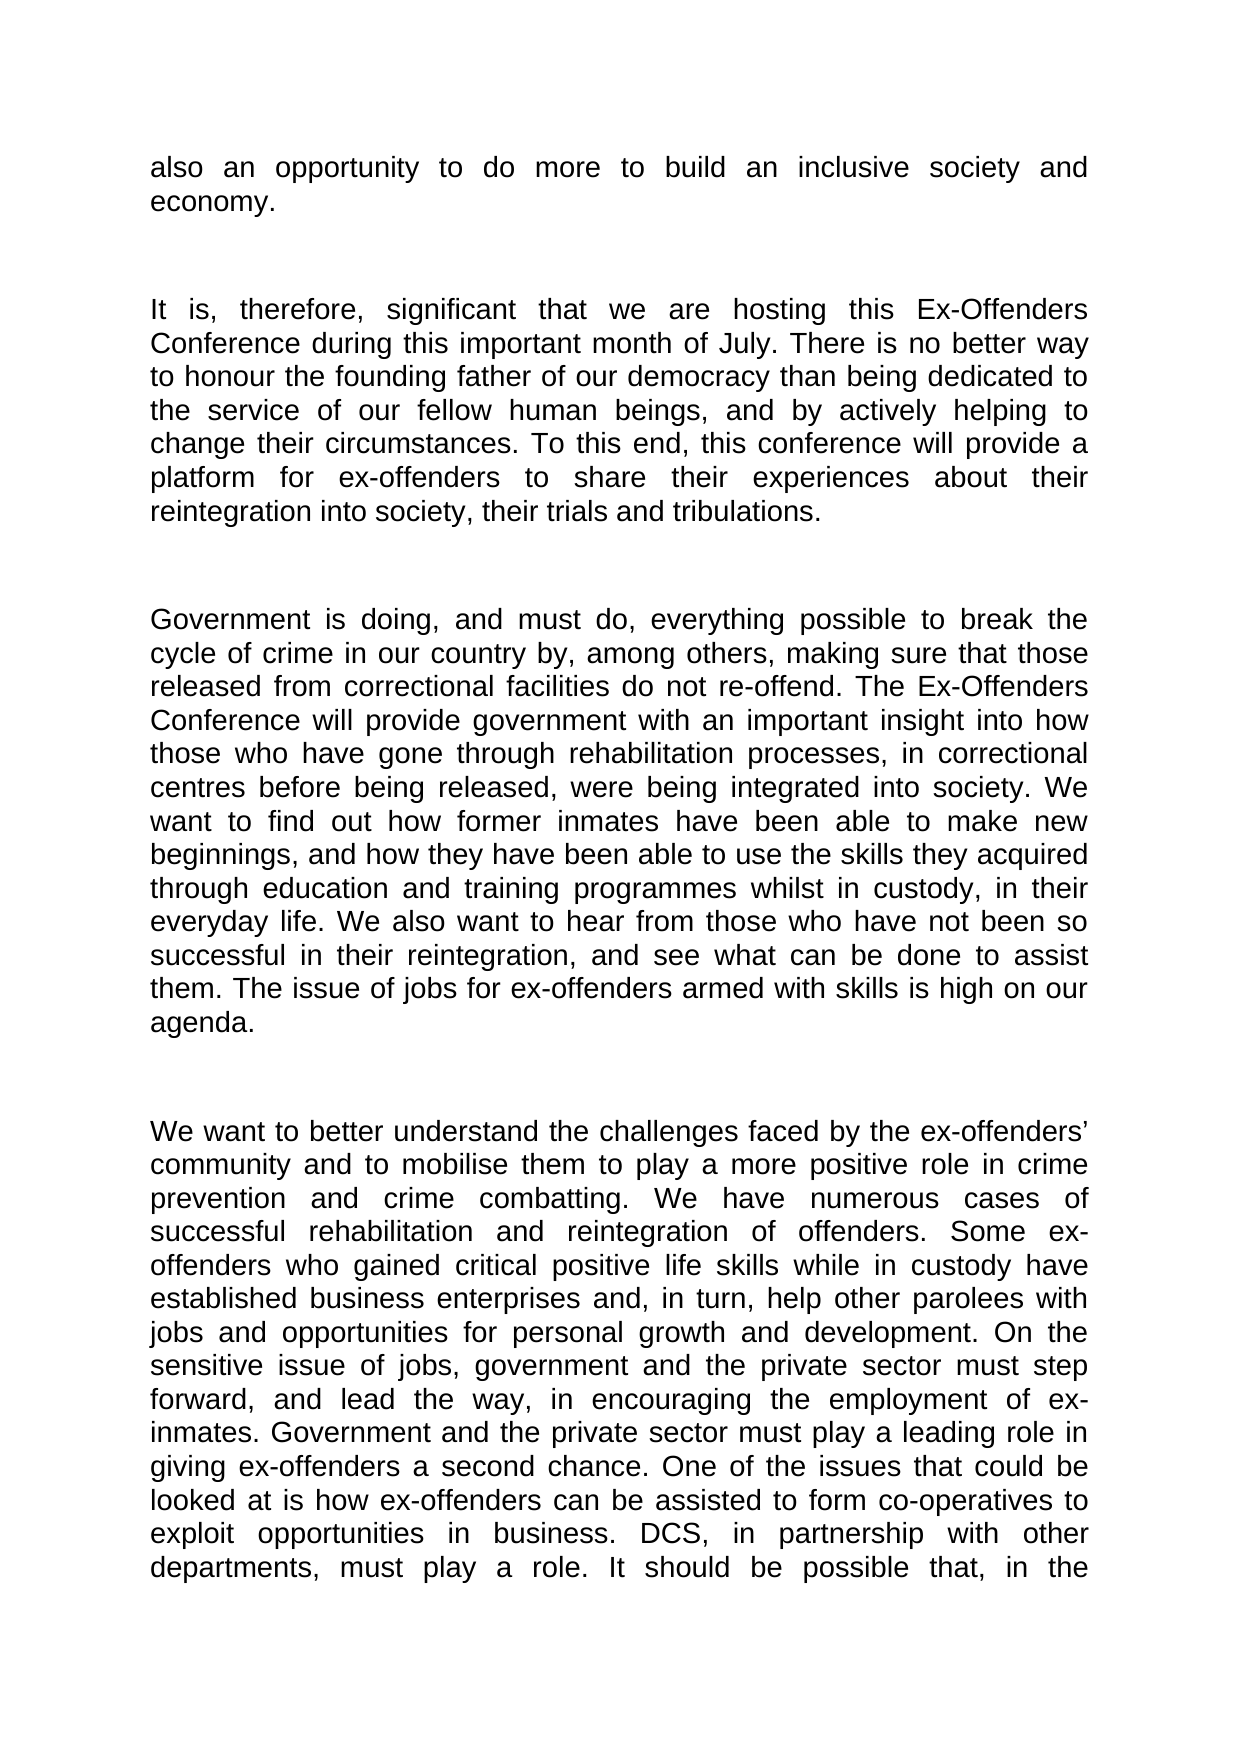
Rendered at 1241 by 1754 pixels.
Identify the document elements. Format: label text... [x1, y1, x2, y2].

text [150, 1113, 1090, 1583]
text Government is doing, and must do, everything possible to break the cycle of crime in our country by, among others, making sure that those released from correctional facilities do not re-offend. The Ex-Offenders Conference will provide government with an important insight into how those who have gone through rehabilitation processes, in correctional centres before being released, were being integrated into society. We want to find out how former inmates have been able to make new beginnings, and how they have been able to use the skills they acquired through education and training programmes whilst in custody, in their everyday life. We also want to hear from those who have not been so successful in their reintegration, and see what can be done to assist them. The issue of jobs for ex-offenders armed with skills is high on our agenda. [150, 602, 1090, 1038]
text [150, 150, 1090, 217]
text It is, therefore, significant that we are hosting this Ex-Offenders Conference during this important month of July. There is no better way to honour the founding father of our democracy than being dedicated to the service of our fellow human beings, and by actively helping to change their circumstances. To this end, this conference will provide a platform for ex-offenders to share their experiences about their reintegration into society, their trials and tribulations. [150, 292, 1090, 527]
